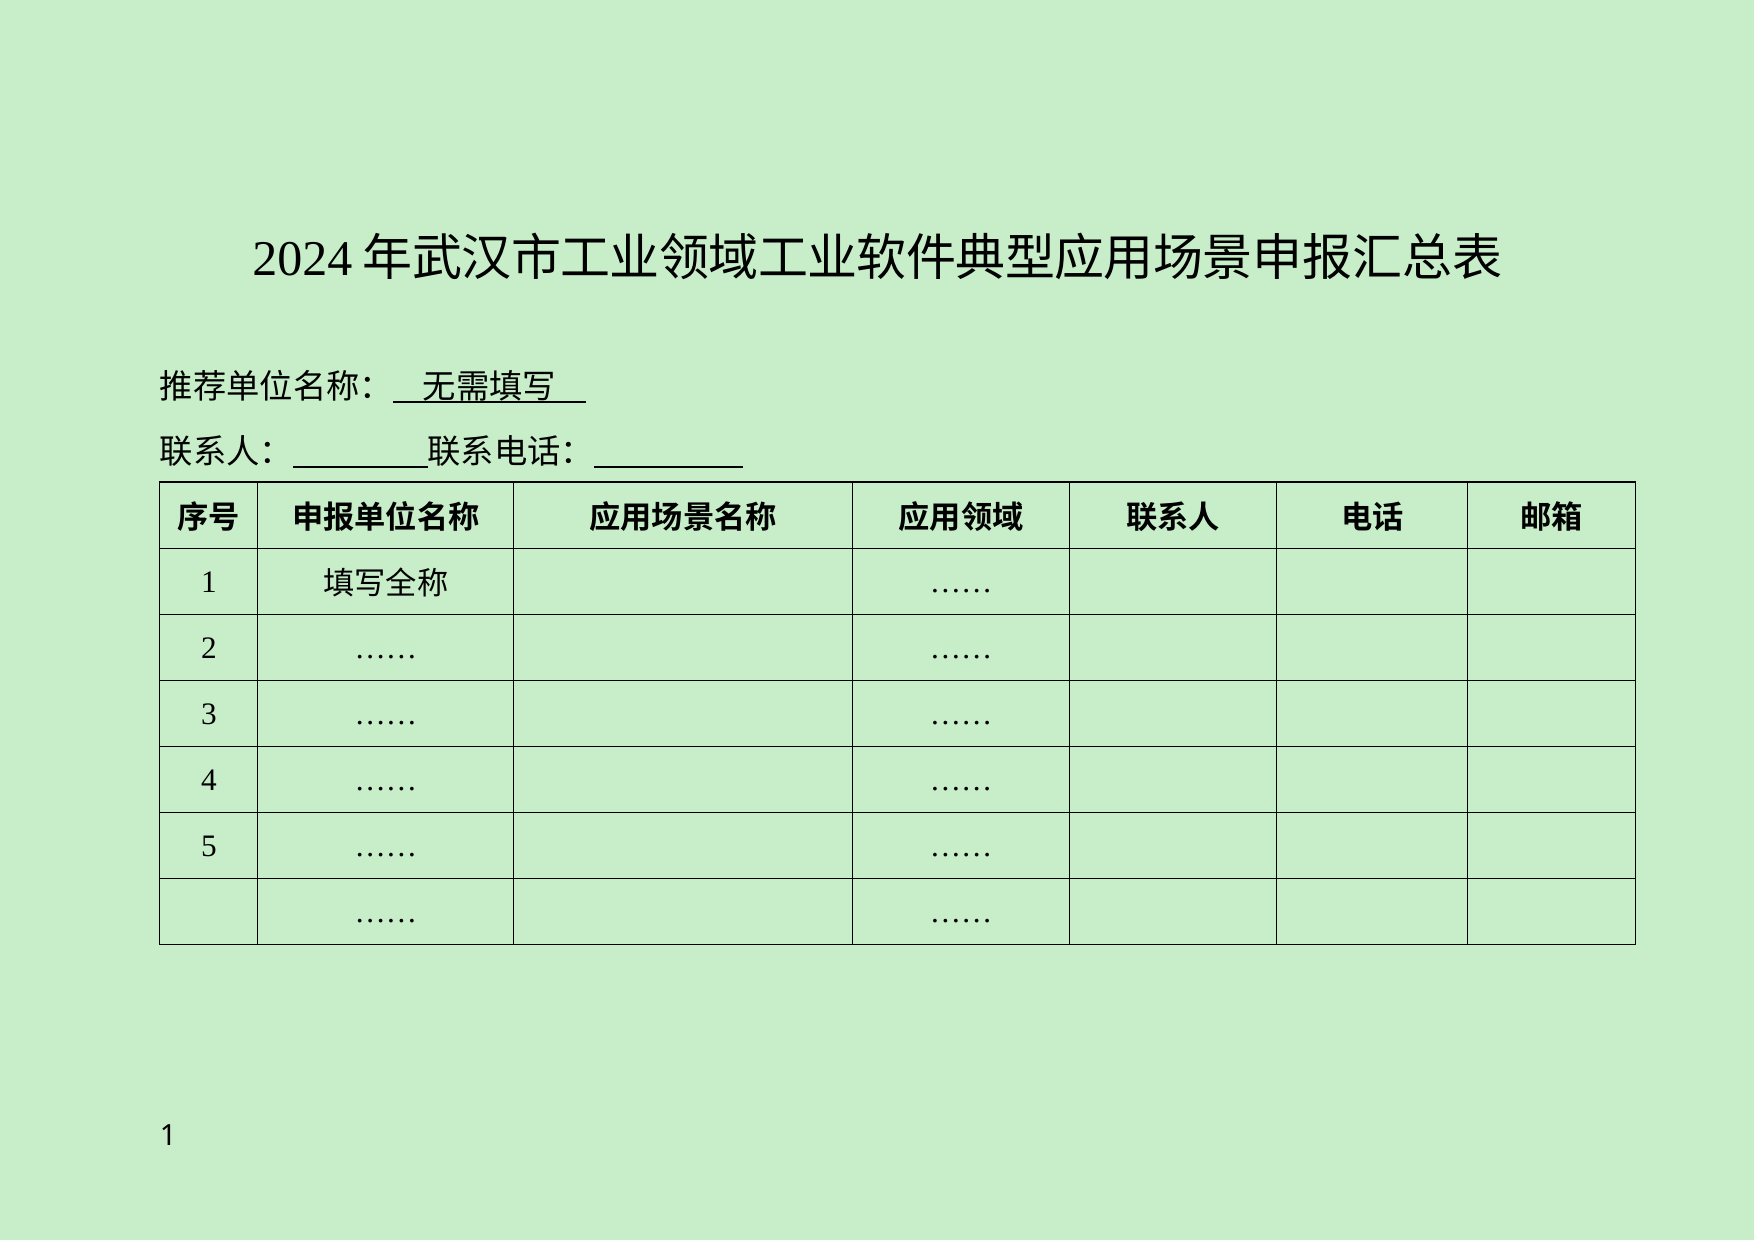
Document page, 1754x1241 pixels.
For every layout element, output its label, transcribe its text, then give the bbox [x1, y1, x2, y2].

table_cell …… [258, 747, 513, 812]
table_cell [1277, 681, 1467, 746]
table_header 申报单位名称 [258, 483, 513, 547]
table_cell [1468, 681, 1635, 746]
table_cell [514, 615, 852, 679]
table_cell 3 [160, 681, 257, 746]
table_cell …… [258, 681, 513, 746]
table_cell [1468, 549, 1635, 613]
table_cell [1070, 549, 1276, 613]
table_cell …… [853, 879, 1069, 944]
table_cell 1 [160, 549, 257, 613]
text 推荐单位名称： 无需填写 [159, 351, 1594, 416]
table_cell [514, 747, 852, 812]
table_header 应用场景名称 [514, 483, 852, 547]
table_cell …… [853, 615, 1069, 679]
table_cell [514, 681, 852, 746]
table_cell [1277, 747, 1467, 812]
table_cell 2 [160, 615, 257, 679]
table_cell [1277, 615, 1467, 679]
table_cell 填写全称 [258, 549, 513, 613]
table_cell [514, 549, 852, 613]
table_cell [160, 879, 257, 944]
table_cell [1468, 813, 1635, 878]
table_cell [514, 813, 852, 878]
table_header 序号 [160, 483, 257, 547]
table_cell …… [853, 549, 1069, 613]
text 联系人： 联系电话： [159, 416, 1594, 481]
table_cell [1277, 549, 1467, 613]
table_cell [1277, 813, 1467, 878]
table_header 邮箱 [1468, 483, 1635, 547]
table_cell …… [258, 813, 513, 878]
table_cell …… [258, 879, 513, 944]
table_cell [1468, 747, 1635, 812]
table_cell [1070, 813, 1276, 878]
table_cell …… [853, 681, 1069, 746]
table_cell [1468, 615, 1635, 679]
table_cell …… [258, 615, 513, 679]
table_cell 5 [160, 813, 257, 878]
table_cell …… [853, 813, 1069, 878]
table_header 联系人 [1070, 483, 1276, 547]
text 2024年武汉市工业领域工业软件典型应用场景申报汇总表 [159, 230, 1594, 286]
table_cell [1070, 879, 1276, 944]
table_header 电话 [1277, 483, 1467, 547]
table_cell 4 [160, 747, 257, 812]
table_cell [514, 879, 852, 944]
table_header 应用领域 [853, 483, 1069, 547]
table_cell [1468, 879, 1635, 944]
table_cell …… [853, 747, 1069, 812]
table_cell [1070, 681, 1276, 746]
table_cell [1070, 747, 1276, 812]
table_cell [1070, 615, 1276, 679]
table_cell [1277, 879, 1467, 944]
